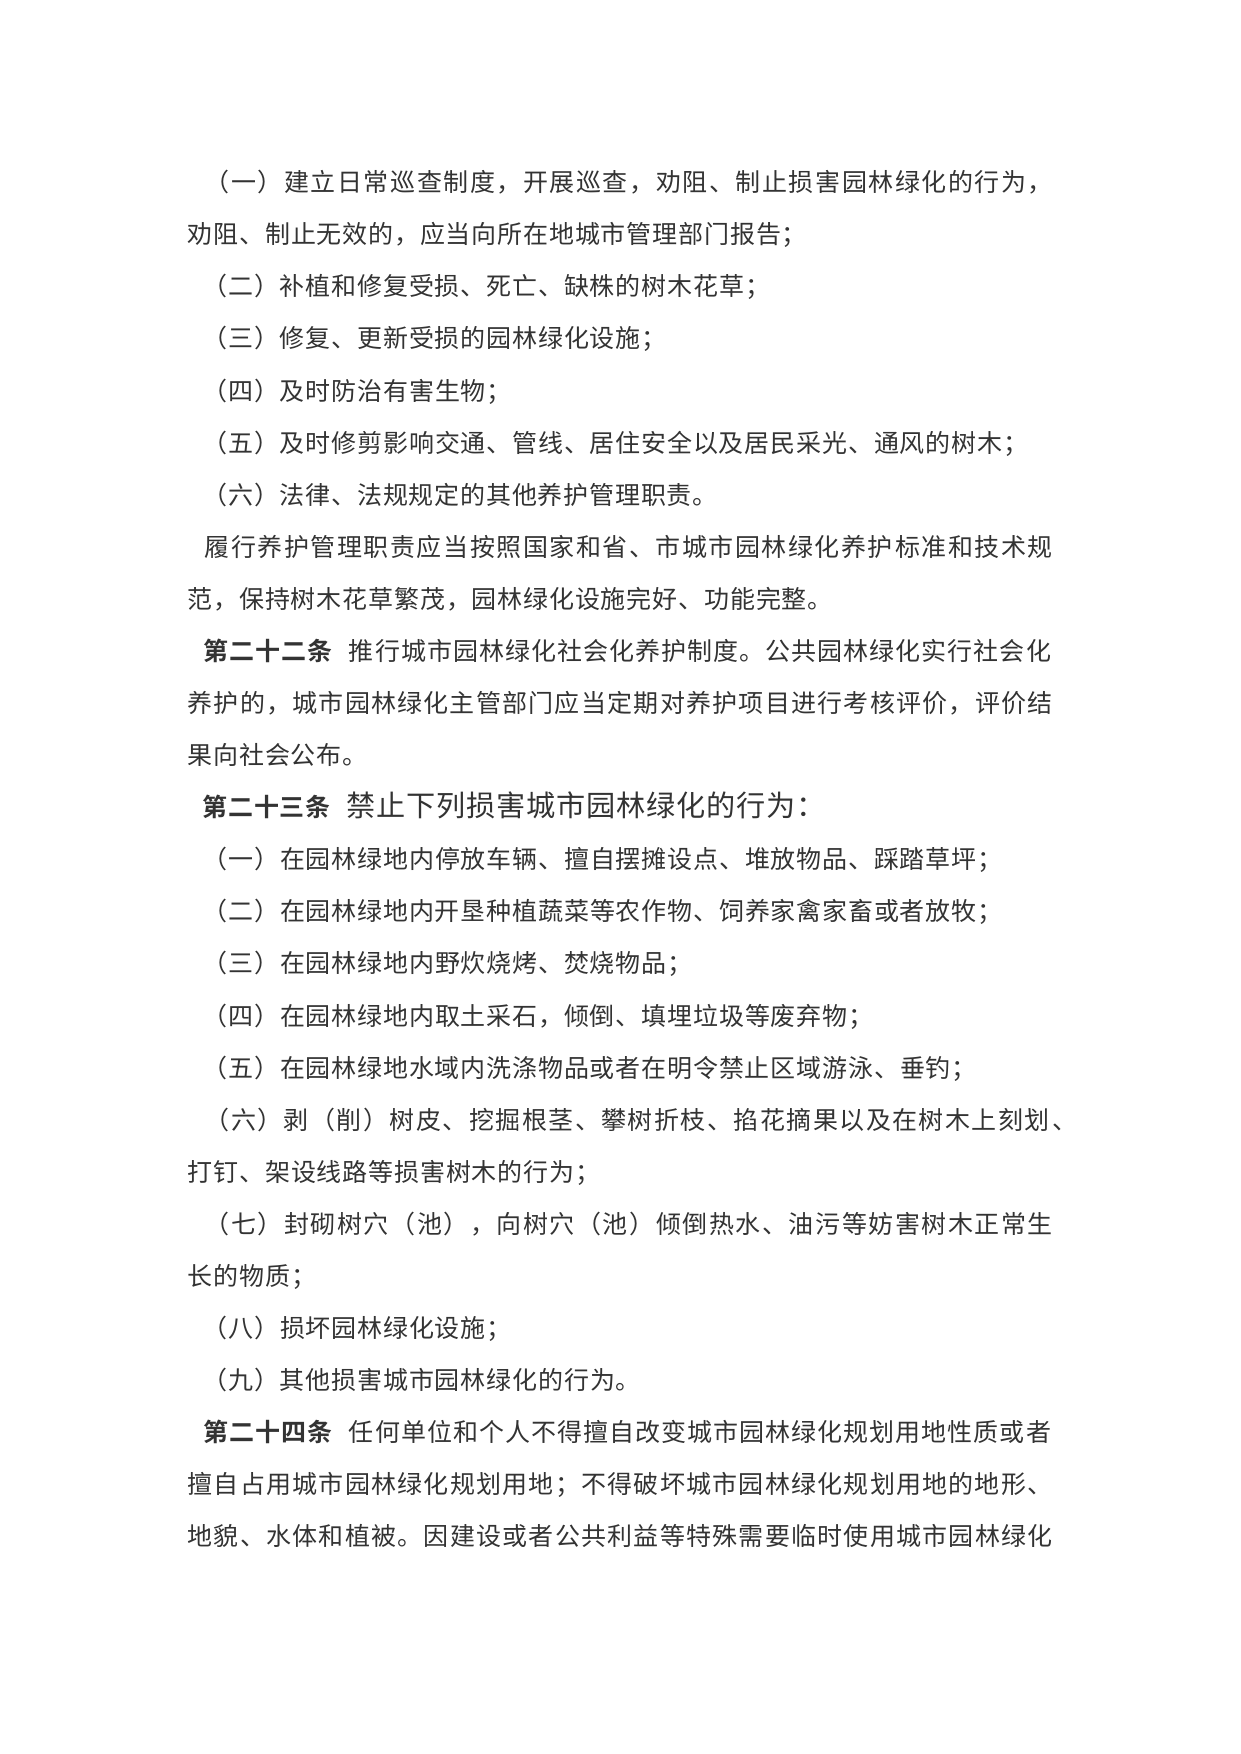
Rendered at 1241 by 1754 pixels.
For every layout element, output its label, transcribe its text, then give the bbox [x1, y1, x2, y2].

text 第二十二条 推行城市园林绿化社会化养护制度。公共园林绿化实行社会化养护的，城市园林绿化主管部门应当定期对养护项目进行考核评价，评价结果向社会公布。 [187, 619, 1053, 775]
text （一）在园林绿地内停放车辆、擅自摆摊设点、堆放物品、踩踏草坪； [187, 827, 1053, 879]
text （一）建立日常巡查制度，开展巡查，劝阻、制止损害园林绿化的行为，劝阻、制止无效的，应当向所在地城市管理部门报告； [187, 150, 1053, 254]
text 履行养护管理职责应当按照国家和省、市城市园林绿化养护标准和技术规范，保持树木花草繁茂，园林绿化设施完好、功能完整。 [187, 514, 1053, 619]
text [187, 1400, 1053, 1556]
text （七）封砌树穴（池），向树穴（池）倾倒热水、油污等妨害树木正常生长的物质； [187, 1192, 1053, 1296]
text （四）及时防治有害生物； [187, 358, 1053, 410]
text （三）修复、更新受损的园林绿化设施； [187, 306, 1053, 358]
text （六）法律、法规规定的其他养护管理职责。 [187, 462, 1053, 514]
text （八）损坏园林绿化设施； [187, 1296, 1053, 1348]
text （六）剥（削）树皮、挖掘根茎、攀树折枝、掐花摘果以及在树木上刻划、打钉、架设线路等损害树木的行为； [187, 1087, 1053, 1192]
text （二）补植和修复受损、死亡、缺株的树木花草； [187, 254, 1053, 306]
text （五）及时修剪影响交通、管线、居住安全以及居民采光、通风的树木； [187, 410, 1053, 462]
text 第二十三条 禁止下列损害城市园林绿化的行为： [187, 775, 1053, 827]
text （五）在园林绿地水域内洗涤物品或者在明令禁止区域游泳、垂钓； [187, 1035, 1053, 1087]
text （九）其他损害城市园林绿化的行为。 [187, 1348, 1053, 1400]
text （四）在园林绿地内取土采石，倾倒、填埋垃圾等废弃物； [187, 983, 1053, 1035]
text （二）在园林绿地内开垦种植蔬菜等农作物、饲养家禽家畜或者放牧； [187, 879, 1053, 931]
text （三）在园林绿地内野炊烧烤、焚烧物品； [187, 931, 1053, 983]
